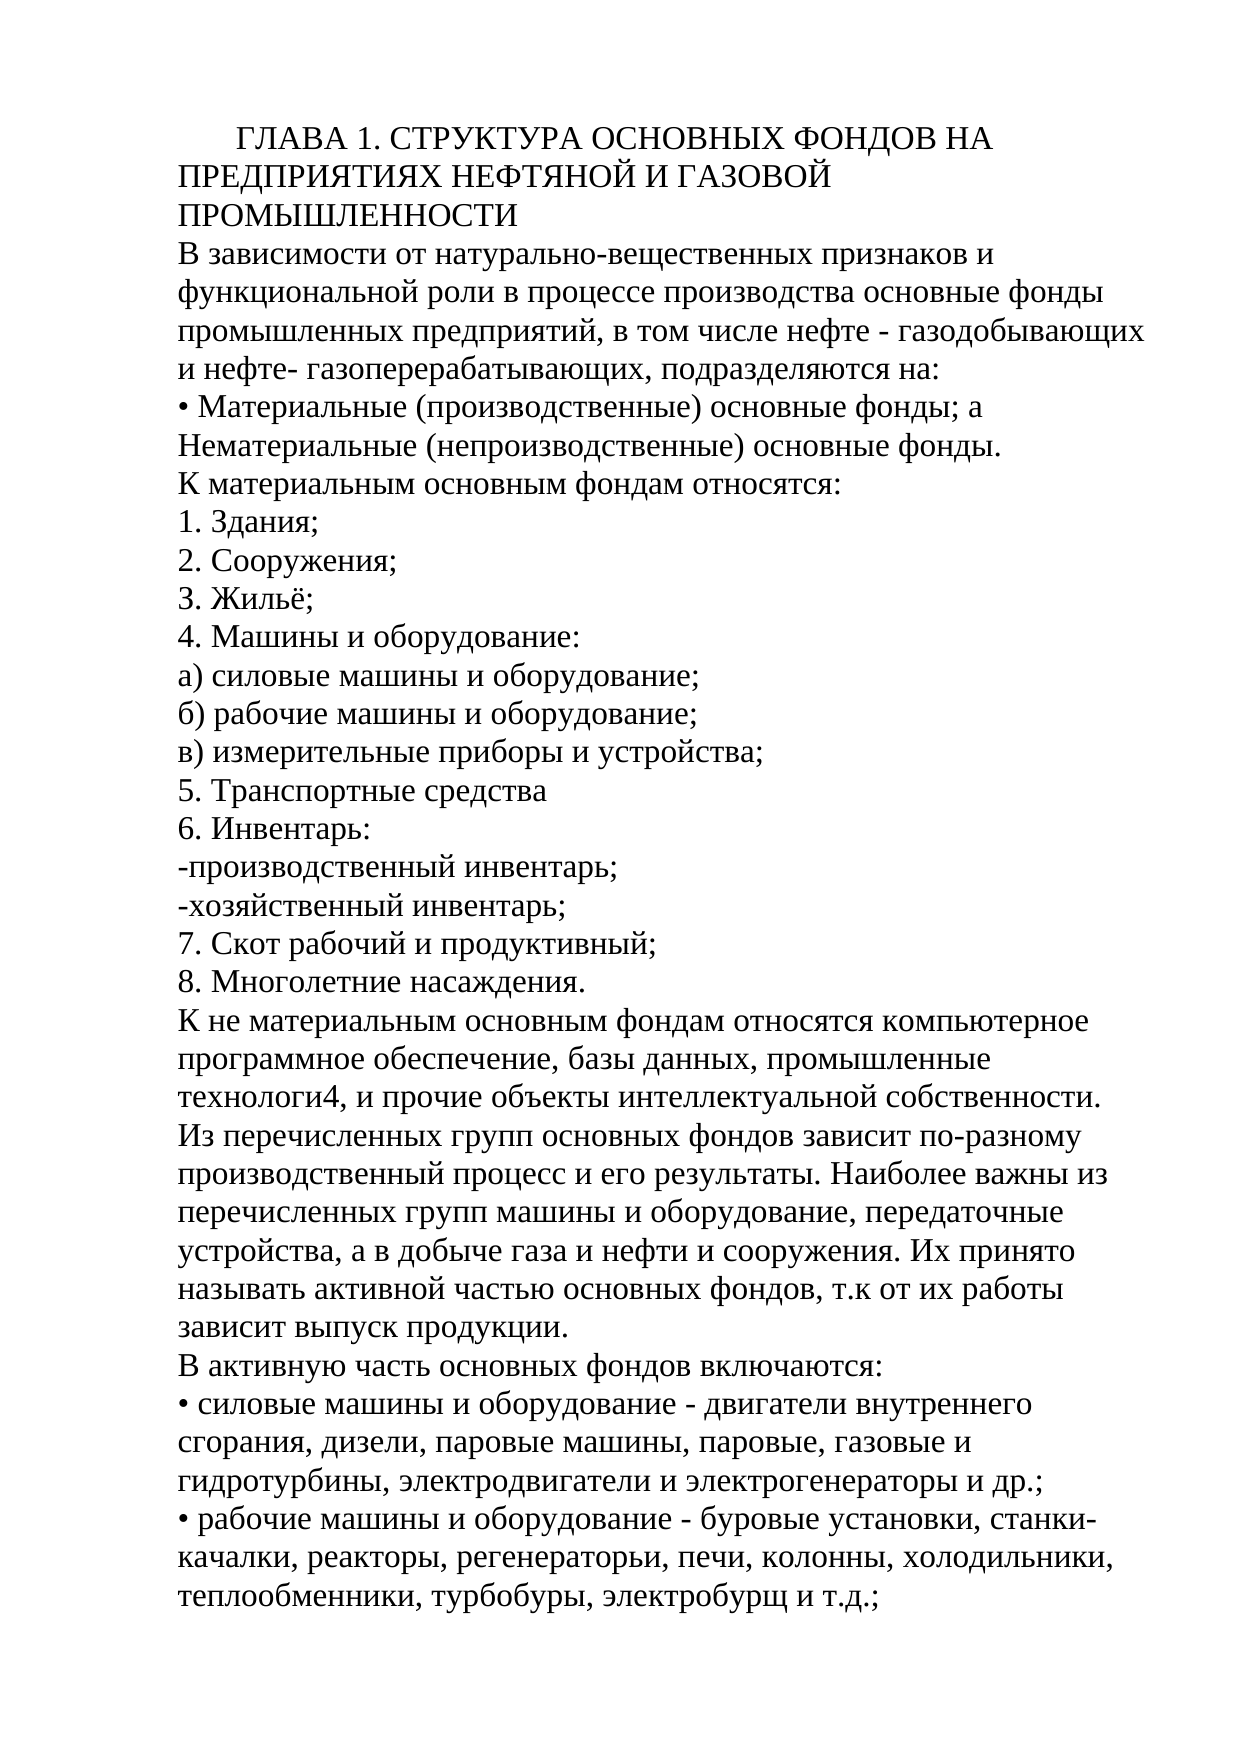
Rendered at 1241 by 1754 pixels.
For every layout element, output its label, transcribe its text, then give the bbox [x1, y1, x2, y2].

text К материальным основным фондам относятся: [177, 463, 1152, 501]
text а) силовые машины и оборудование; [177, 655, 1152, 693]
text 4. Машины и оборудование: [177, 616, 1152, 655]
text • рабочие машины и оборудование - буровые установки, станки-качалки, реакторы, регенераторьи, печи, колонны, холодильники, теплообменники, турбобуры, электробурщ и т.д.; [177, 1498, 1152, 1613]
text ГЛАВА 1. СТРУКТУРА ОСНОВНЫХ ФОНДОВ НА ПРЕДПРИЯТИЯХ НЕФТЯНОЙ И ГАЗОВОЙ ПРОМЫШЛЕННОСТИ [177, 118, 1152, 233]
text • силовые машины и оборудование - двигатели внутреннего сгорания, дизели, паровые машины, паровые, газовые и гидротурбины, электродвигатели и электрогенераторы и др.; [177, 1383, 1152, 1498]
text 7. Скот рабочий и продуктивный; [177, 923, 1152, 961]
text 8. Многолетние насаждения. [177, 961, 1152, 1000]
text 6. Инвентарь: [177, 808, 1152, 846]
text Из перечисленных групп основных фондов зависит по-разному производственный процесс и его результаты. Наиболее важны из перечисленных групп машины и оборудование, передаточные устройства, а в добыче газа и нефти и сооружения. Их принято называть активной частью основных фондов, т.к от их работы зависит выпуск продукции. [177, 1115, 1152, 1345]
text • Материальные (производственные) основные фонды; а Нематериальные (непроизводственные) основные фонды. [177, 386, 1152, 463]
text В активную часть основных фондов включаются: [177, 1345, 1152, 1383]
text 2. Сооружения; [177, 540, 1152, 578]
text б) рабочие машины и оборудование; [177, 693, 1152, 731]
text -хозяйственный инвентарь; [177, 885, 1152, 923]
text 5. Транспортные средства [177, 770, 1152, 808]
text в) измерительные приборы и устройства; [177, 731, 1152, 770]
text З. Жильё; [177, 578, 1152, 616]
text К не материальным основным фондам относятся компьютерное программное обеспечение, базы данных, промышленные технологи4, и прочие объекты интеллектуальной собственности. [177, 1000, 1152, 1115]
text -производственный инвентарь; [177, 846, 1152, 885]
text В зависимости от натурально-вещественных признаков и функциональной роли в процессе производства основные фонды промышленных предприятий, в том числе нефте - газодобывающих и нефте- газоперерабатывающих, подразделяются на: [177, 233, 1152, 386]
text 1. Здания; [177, 501, 1152, 540]
